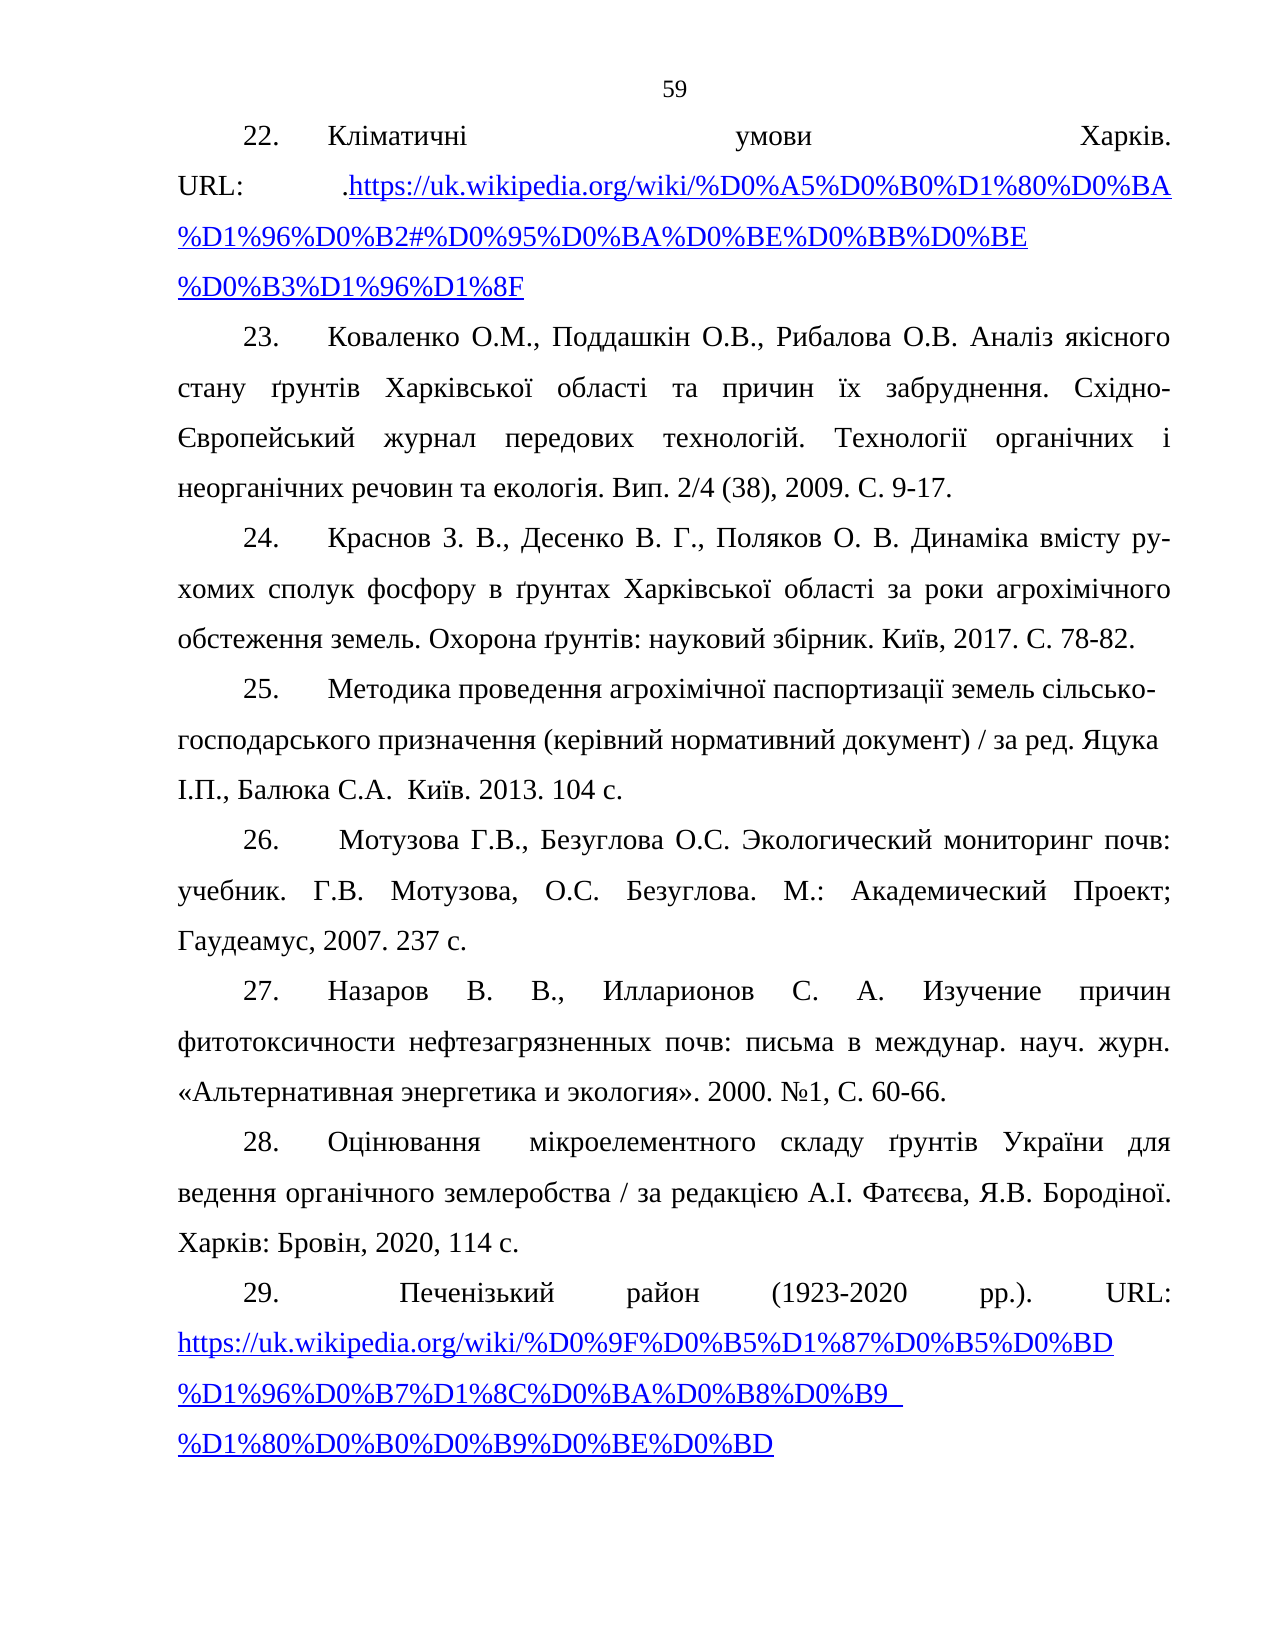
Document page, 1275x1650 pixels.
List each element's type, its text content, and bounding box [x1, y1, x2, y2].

list Мотузова Г.В., Безуглова О.С. Экологический мониторинг почв: учебник. Г.В. Мотузова, О.С. Безуглова. М.: Академический Проект; Гаудеамус, 2007. 237 с. [177, 822, 1172, 957]
list Назаров В. В., Илларионов С. А. Изучение причин фитотоксичности нефтезагрязненных почв: письма в междунар. науч. журн. «Альтернативная энергетика и экология». 2000. №1, С. 60-66. [177, 973, 1172, 1108]
list Коваленко О.М., Поддашкін О.В., Рибалова О.В. Аналіз якісного стану ґрунтів Харківської області та причин їх забруднення. Східно-Європейський журнал передових технологій. Технології органічних і неорганічних речовин та екологія. Вип. 2/4 (38), 2009. С. 9-17. [177, 319, 1172, 504]
list Краснов З. В., Десенко В. Г., Поляков О. В. Динаміка вмісту ру-хомих сполук фосфору в ґрунтах Харківської області за роки агрохімічного обстеження земель. Охорона ґрунтів: науковий збірник. Київ, 2017. С. 78-82. [177, 521, 1172, 655]
list Печенізький район (1923-2020 рр.). URL: https://uk.wikipedia.org/wiki/%D0%9F%D0%B5%D1%87%D0%B5%D0%BD%D1%96%D0%B7%D1%8C%D0%BA%D0%B8%D0%B9_%D1%80%D0%B0%D0%B9%D0%BE%D0%BD [177, 1275, 1172, 1460]
list Оцінювання мікроелементного складу ґрунтів України для ведення органічного землеробства / за редакцією А.І. Фатєєва, Я.В. Бородіної. Харків: Бровін, 2020, 114 с. [177, 1124, 1172, 1258]
list Методика проведення агрохімічної паспортизації земель сільсько-господарського призначення (керівний нормативний документ) / за ред. Яцука І.П., Балюка С.А. Київ. 2013. 104 с. [177, 672, 1172, 806]
list Кліматичні умови Харків. URL: .https://uk.wikipedia.org/wiki/%D0%A5%D0%B0%D1%80%D0%BA%D1%96%D0%B2#%D0%95%D0%BA%D0%BE%D0%BB%D0%BE%D0%B3%D1%96%D1%8F [177, 118, 1172, 303]
